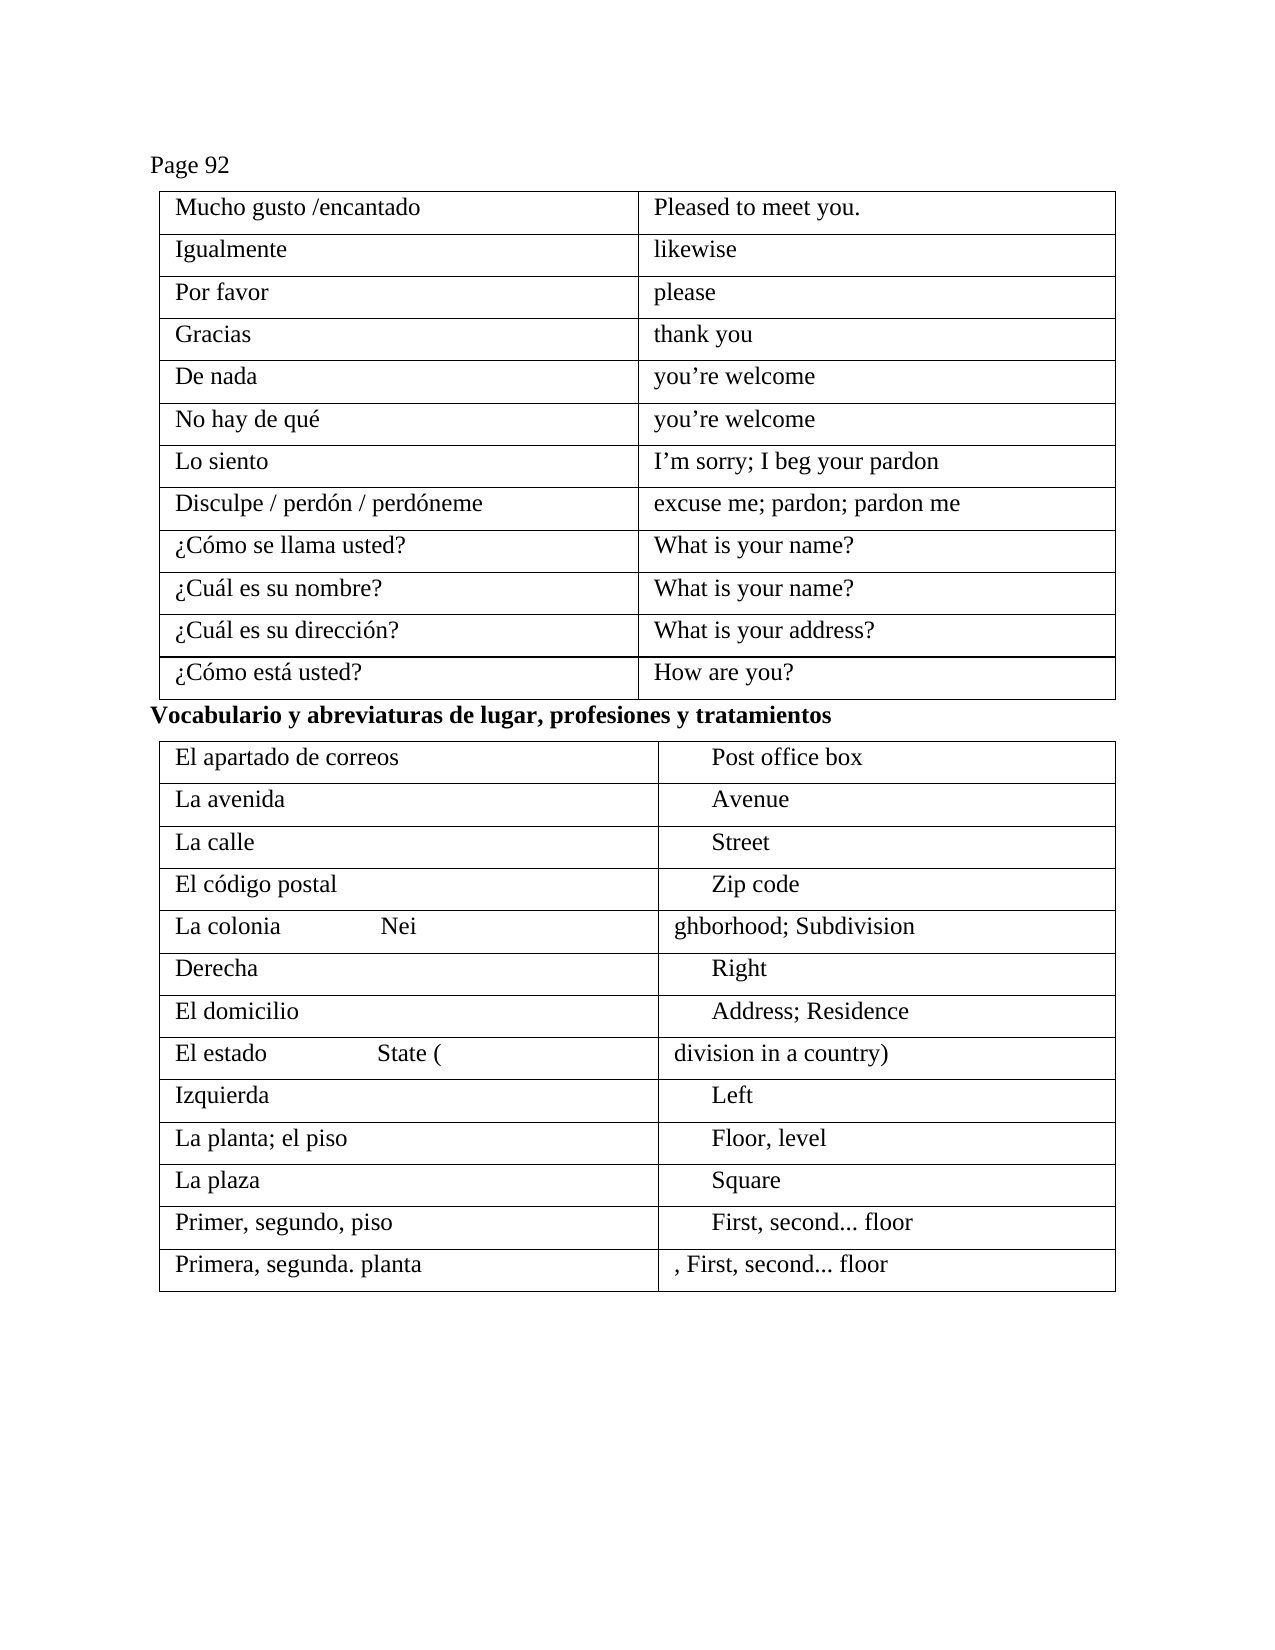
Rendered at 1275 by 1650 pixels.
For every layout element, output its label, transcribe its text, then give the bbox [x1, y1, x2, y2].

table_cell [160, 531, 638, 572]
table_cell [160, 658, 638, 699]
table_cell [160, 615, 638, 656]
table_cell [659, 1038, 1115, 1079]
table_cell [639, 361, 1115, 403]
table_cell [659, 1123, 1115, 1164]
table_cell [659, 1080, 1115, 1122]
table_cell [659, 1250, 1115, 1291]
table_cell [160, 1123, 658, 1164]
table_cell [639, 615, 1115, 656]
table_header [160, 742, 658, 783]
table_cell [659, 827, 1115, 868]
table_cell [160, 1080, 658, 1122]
text Page 92 [150, 150, 1125, 179]
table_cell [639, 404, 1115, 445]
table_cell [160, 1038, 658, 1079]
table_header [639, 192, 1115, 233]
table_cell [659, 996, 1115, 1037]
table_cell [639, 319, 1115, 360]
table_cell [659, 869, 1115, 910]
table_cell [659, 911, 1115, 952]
text Vocabulario y abreviaturas de lugar, profesiones y tratamientos [150, 700, 1125, 728]
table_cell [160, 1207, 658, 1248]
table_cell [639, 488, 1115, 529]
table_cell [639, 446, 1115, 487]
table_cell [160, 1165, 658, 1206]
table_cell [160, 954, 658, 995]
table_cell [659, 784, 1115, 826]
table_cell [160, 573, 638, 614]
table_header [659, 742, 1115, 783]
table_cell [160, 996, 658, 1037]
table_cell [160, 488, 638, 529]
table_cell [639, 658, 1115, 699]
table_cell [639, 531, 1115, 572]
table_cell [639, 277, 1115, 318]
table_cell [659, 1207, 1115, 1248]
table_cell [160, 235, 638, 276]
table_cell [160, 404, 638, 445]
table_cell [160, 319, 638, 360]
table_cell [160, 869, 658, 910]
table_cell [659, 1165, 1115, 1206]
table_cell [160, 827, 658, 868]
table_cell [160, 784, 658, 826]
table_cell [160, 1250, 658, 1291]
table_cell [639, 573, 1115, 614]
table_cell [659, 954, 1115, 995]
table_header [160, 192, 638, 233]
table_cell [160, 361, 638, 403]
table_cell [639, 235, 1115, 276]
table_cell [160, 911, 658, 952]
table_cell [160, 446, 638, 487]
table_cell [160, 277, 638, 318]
